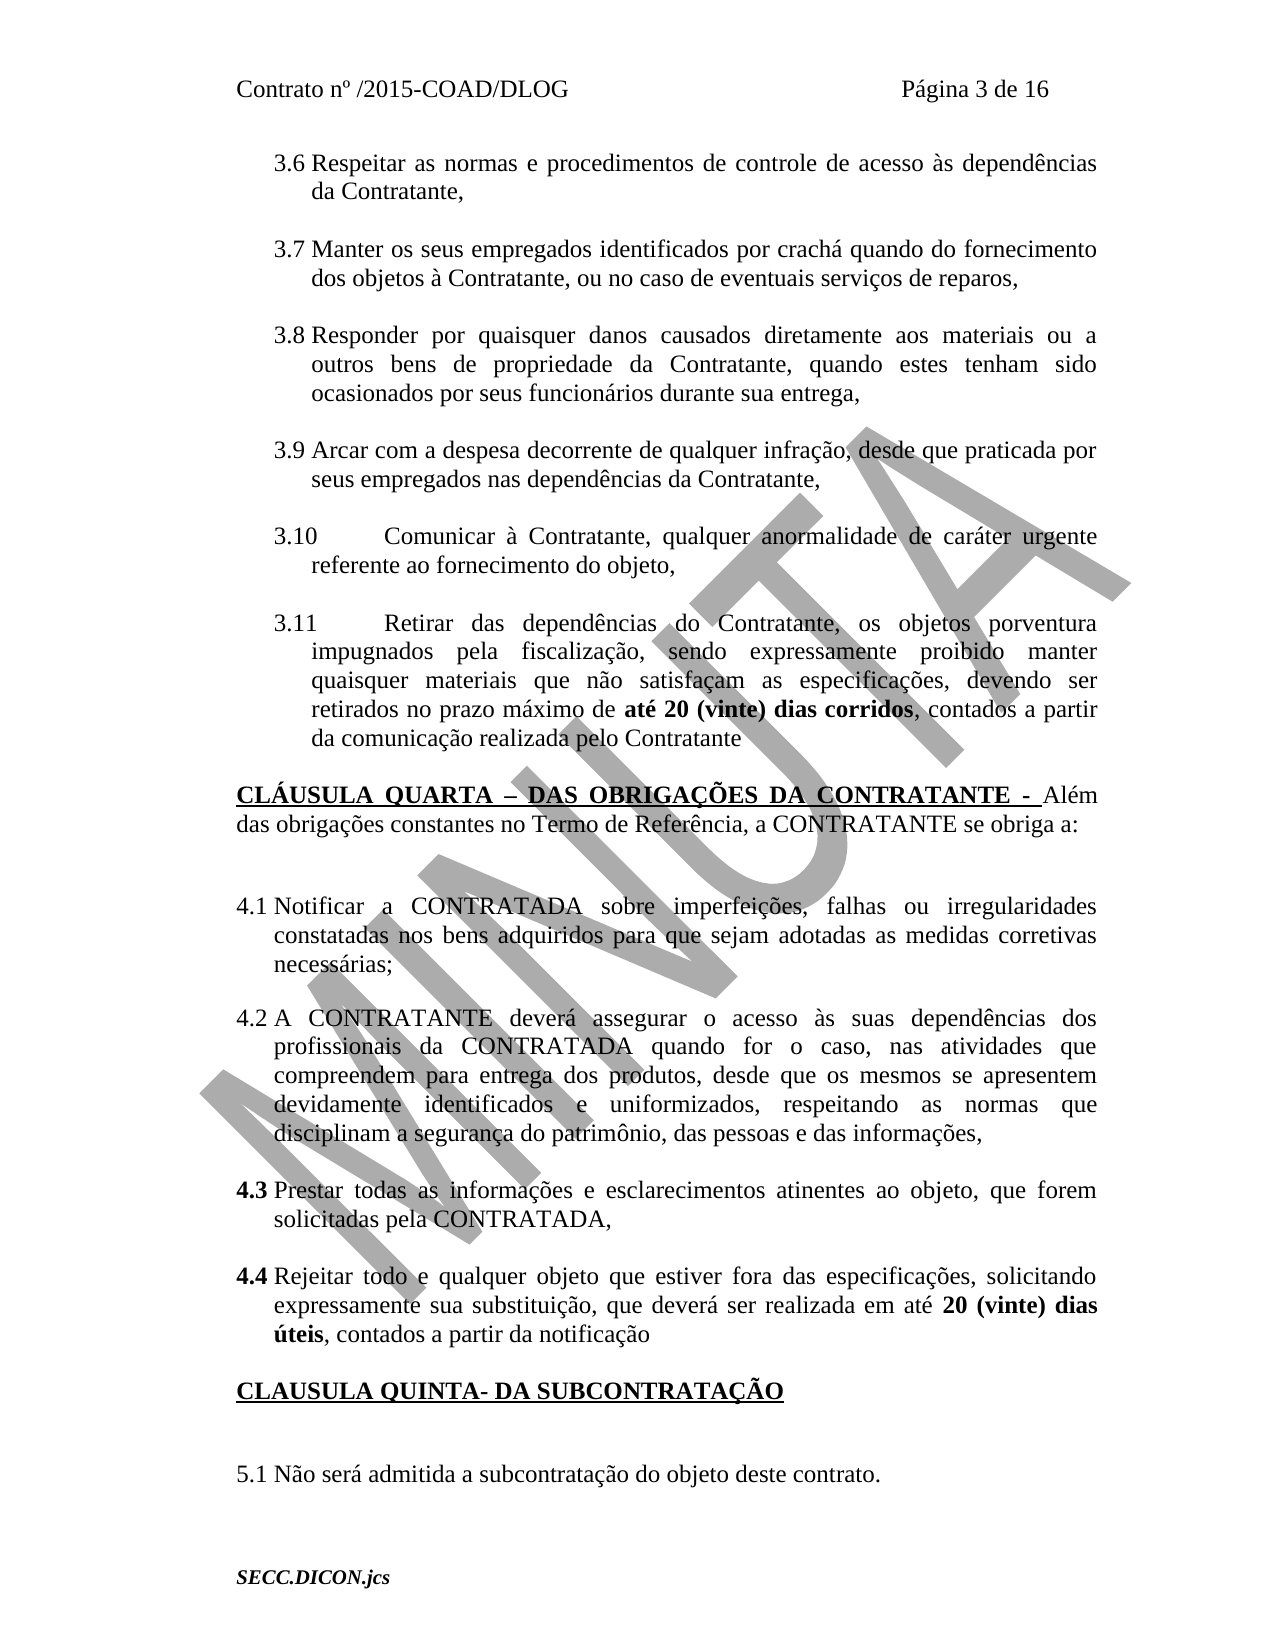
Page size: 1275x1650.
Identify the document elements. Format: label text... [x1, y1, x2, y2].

subtitle Notificar a CONTRATADA sobre imperfeições, falhas ou irregularidades constatadas nos bens adquiridos para que sejam adotadas as medidas corretivas necessárias; [236, 891, 1098, 978]
list Retirar das dependências do Contratante, os objetos porventura impugnados pela fiscalização, sendo expressamente proibido manter quaisquer materiais que não satisfaçam as especificações, devendo ser retirados no prazo máximo de até 20 (vinte) dias corridos, contados a partir da comunicação realizada pelo Contratante [274, 608, 1098, 751]
list A CONTRATANTE deverá assegurar o acesso às suas dependências dos profissionais da CONTRATADA quando for o caso, nas atividades que compreendem para entrega dos produtos, desde que os mesmos se apresentem devidamente identificados e uniformizados, respeitando as normas que disciplinam a segurança do patrimônio, das pessoas e das informações, [236, 1003, 1098, 1146]
list Manter os seus empregados identificados por crachá quando do fornecimento dos objetos à Contratante, ou no caso de eventuais serviços de reparos, [274, 234, 1098, 291]
text 5.1 Não será admitida a subcontratação do objeto deste contrato. [236, 1459, 1098, 1488]
list Respeitar as normas e procedimentos de controle de acesso às dependências da Contratante, [274, 148, 1098, 205]
text CLÁUSULA QUARTA – DAS OBRIGAÇÕES DA CONTRATANTE - Além das obrigações constantes no Termo de Referência, a CONTRATANTE se obriga a: [236, 780, 1098, 838]
text CLAUSULA QUINTA- DA SUBCONTRATAÇÃO [236, 1376, 1098, 1405]
list Prestar todas as informações e esclarecimentos atinentes ao objeto, que forem solicitadas pela CONTRATADA, [236, 1175, 1098, 1233]
list Comunicar à Contratante, qualquer anormalidade de caráter urgente referente ao fornecimento do objeto, [274, 521, 1098, 579]
list Rejeitar todo e qualquer objeto que estiver fora das especificações, solicitando expressamente sua substituição, que deverá ser realizada em até 20 (vinte) dias úteis, contados a partir da notificação [236, 1261, 1098, 1348]
list Responder por quaisquer danos causados diretamente aos materiais ou a outros bens de propriedade da Contratante, quando estes tenham sido ocasionados por seus funcionários durante sua entrega, [274, 320, 1098, 406]
list Arcar com a despesa decorrente de qualquer infração, desde que praticada por seus empregados nas dependências da Contratante, [274, 435, 1098, 493]
